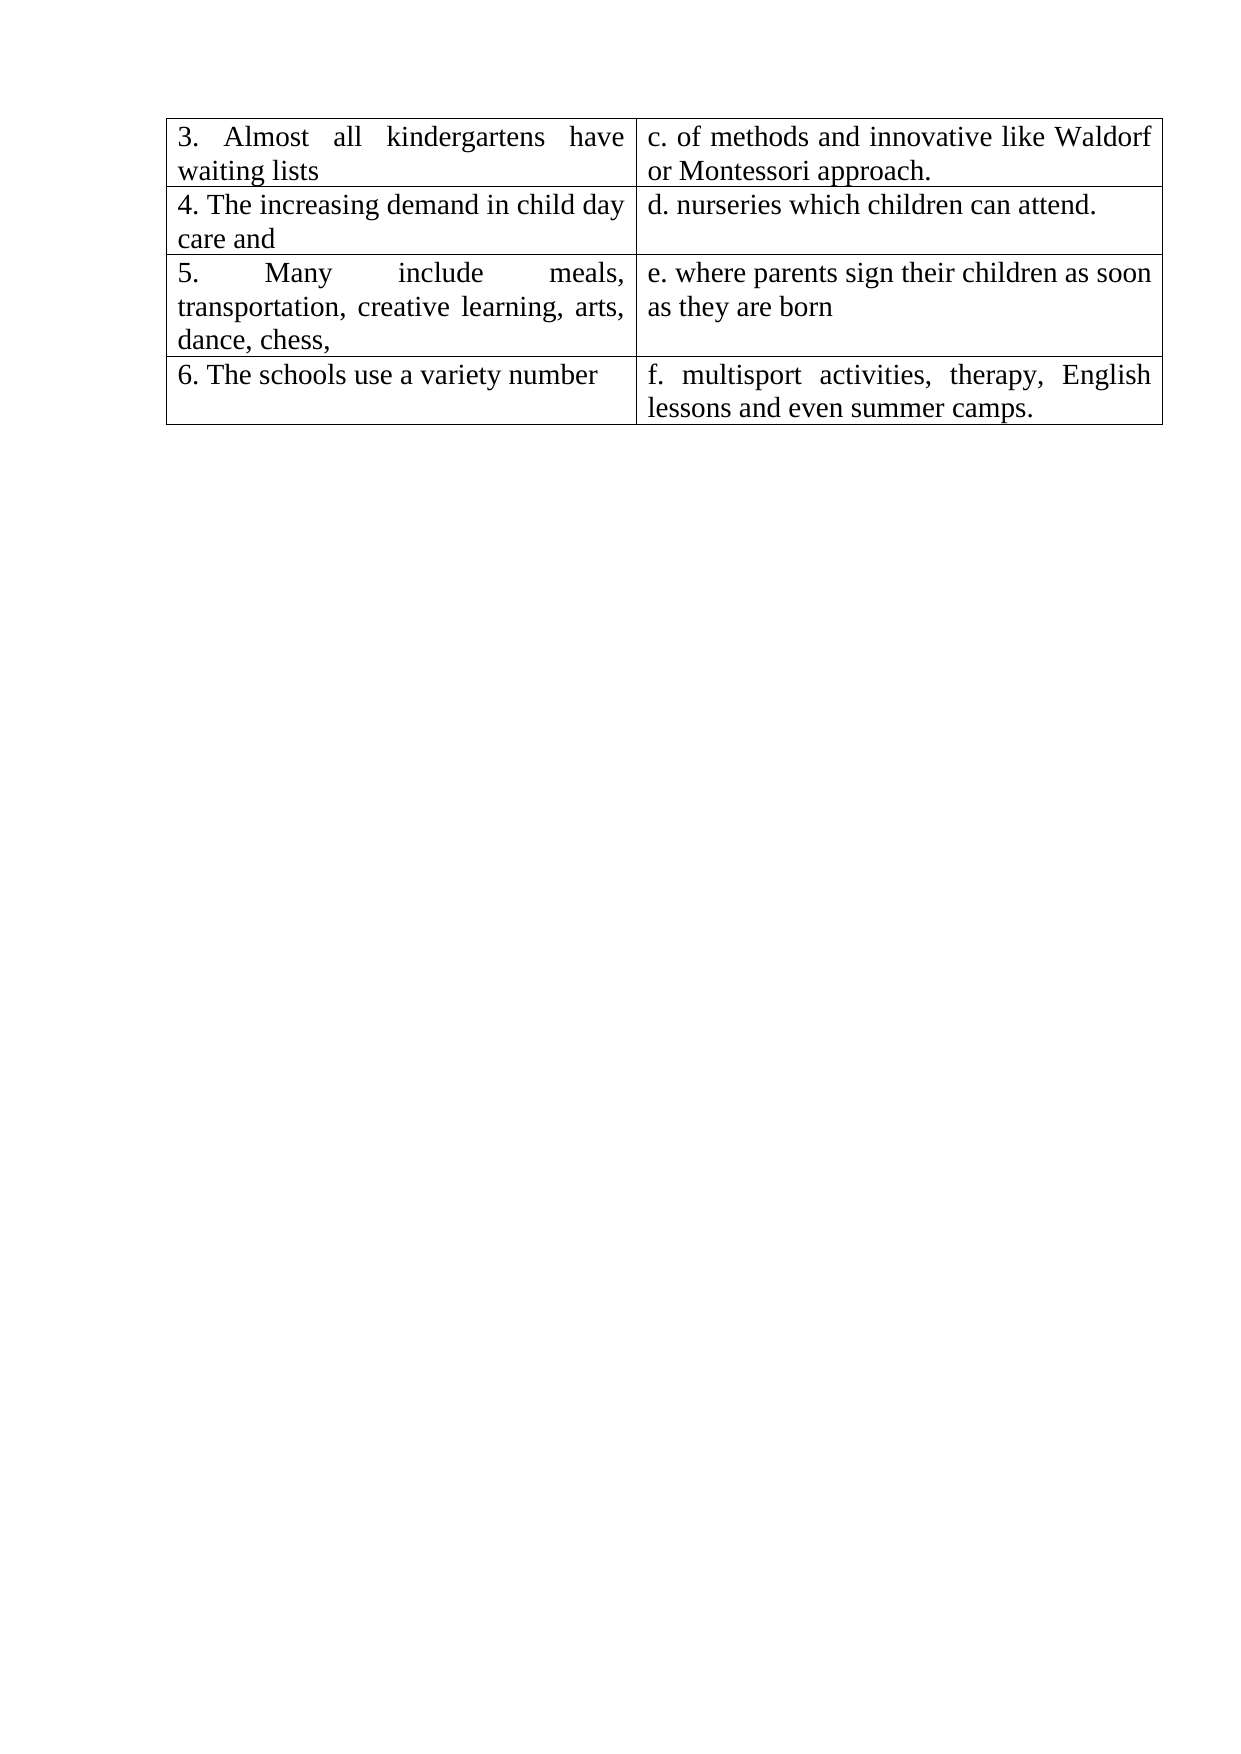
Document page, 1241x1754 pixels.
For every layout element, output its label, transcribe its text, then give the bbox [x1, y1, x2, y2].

table_cell d. nurseries which children can attend. [637, 187, 1162, 254]
table_cell 5. Many include meals, transportation, creative learning, arts, dance, chess, [167, 255, 636, 356]
table_cell f. multisport activities, therapy, English lessons and even summer camps. [637, 357, 1162, 424]
table_cell c. of methods and innovative like Waldorf or Montessori approach. [637, 119, 1162, 186]
table_cell 4. The increasing demand in child day care and [167, 187, 636, 254]
table_cell 3. Almost all kindergartens have waiting lists [167, 119, 636, 186]
table_cell e. where parents sign their children as soon as they are born [637, 255, 1162, 356]
table_cell 6. The schools use a variety number [167, 357, 636, 424]
